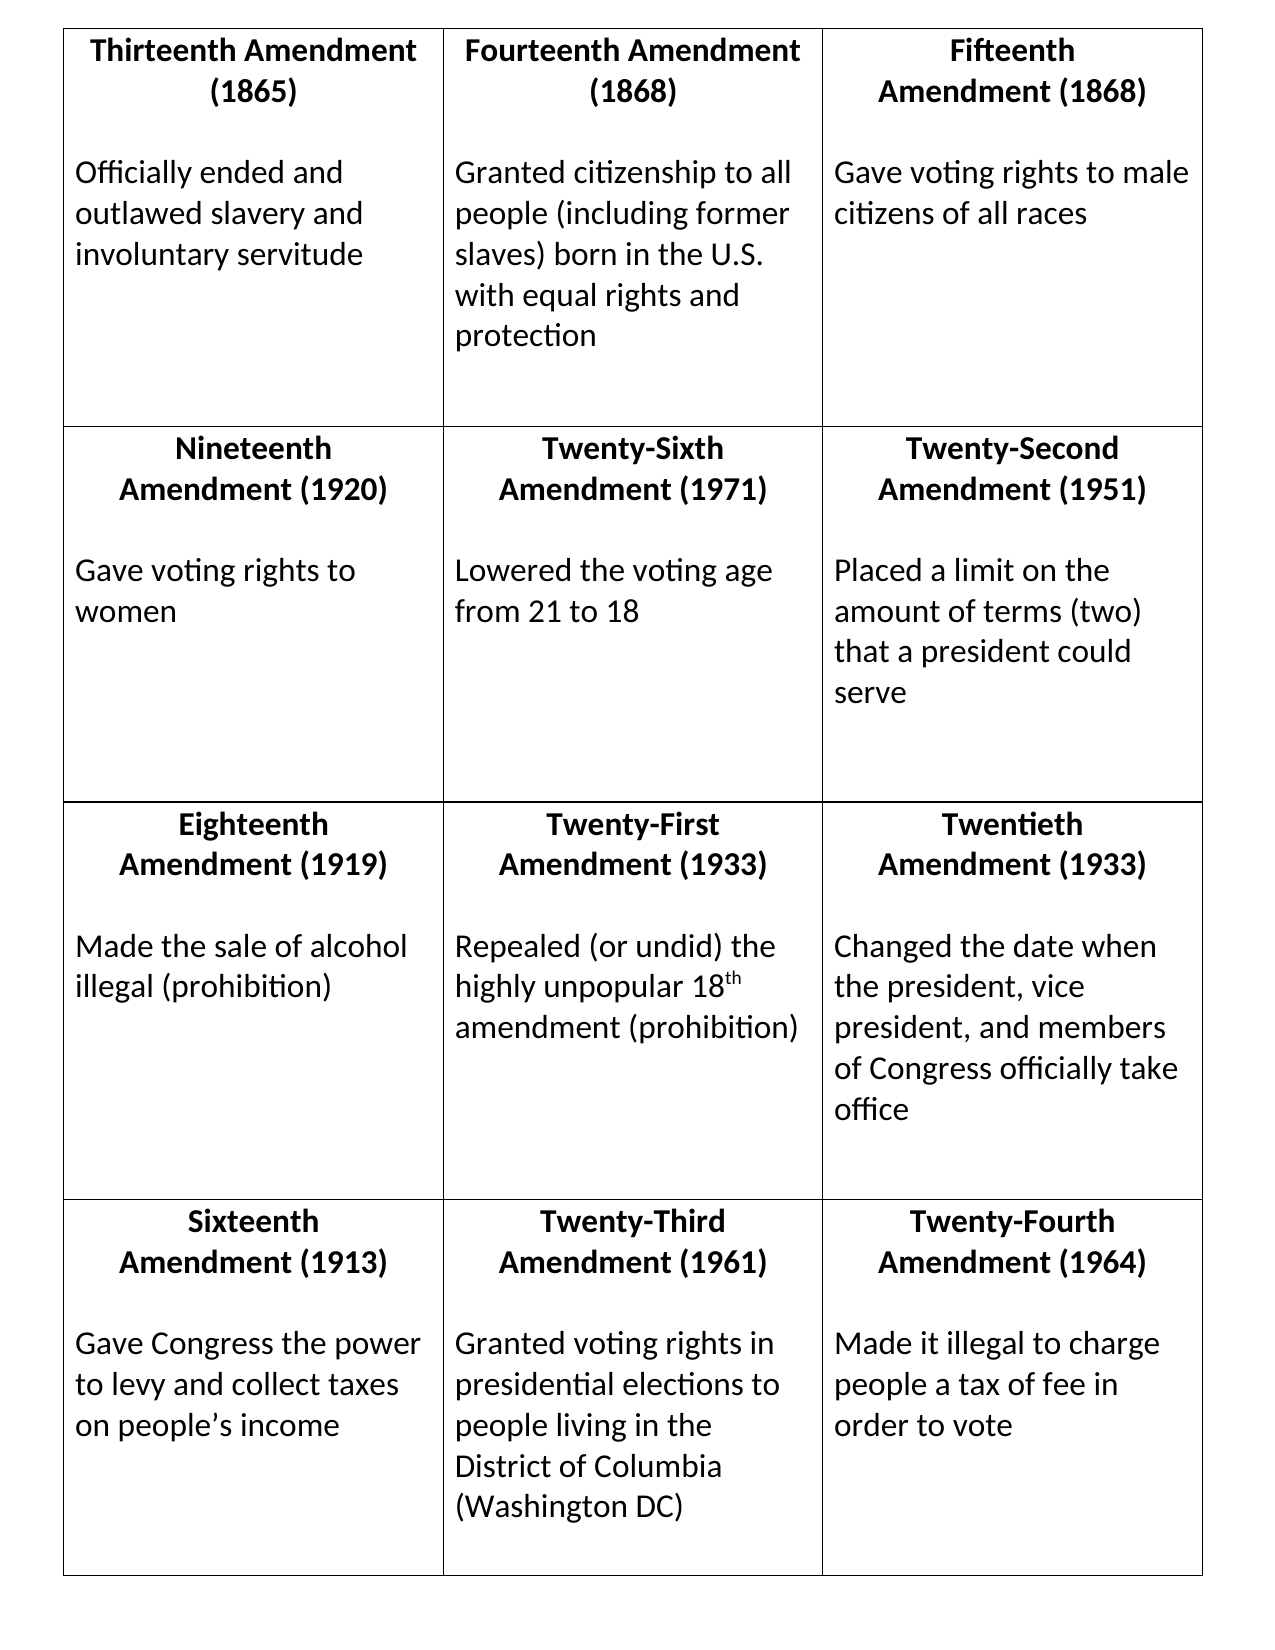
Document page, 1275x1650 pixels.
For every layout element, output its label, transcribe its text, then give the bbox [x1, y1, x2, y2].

table_header Fifteenth Amendment (1868) Gave voting rights to male citizens of all races [823, 29, 1202, 426]
table_header Thirteenth Amendment (1865) Officially ended and outlawed slavery and involuntary servitude [64, 29, 443, 426]
table_cell Twenty-Third Amendment (1961) Granted voting rights in presidential elections to people living in the District of Columbia (Washington DC) [444, 1200, 822, 1575]
table_cell Sixteenth Amendment (1913) Gave Congress the power to levy and collect taxes on people’s income [64, 1200, 443, 1575]
table_cell Twenty-Second Amendment (1951) Placed a limit on the amount of terms (two) that a president could serve [823, 427, 1202, 801]
table_cell Twenty-Fourth Amendment (1964) Made it illegal to charge people a tax of fee in order to vote [823, 1200, 1202, 1575]
table_header Fourteenth Amendment (1868) Granted citizenship to all people (including former slaves) born in the U.S. with equal rights and protection [444, 29, 822, 426]
table_cell Twenty-First Amendment (1933) Repealed (or undid) the highly unpopular 18th amendment (prohibition) [444, 803, 822, 1199]
table_cell Nineteenth Amendment (1920) Gave voting rights to women [64, 427, 443, 801]
table_cell Twentieth Amendment (1933) Changed the date when the president, vice president, and members of Congress officially take office [823, 803, 1202, 1199]
table_cell Twenty-Sixth Amendment (1971) Lowered the voting age from 21 to 18 [444, 427, 822, 801]
table_cell Eighteenth Amendment (1919) Made the sale of alcohol illegal (prohibition) [64, 803, 443, 1199]
